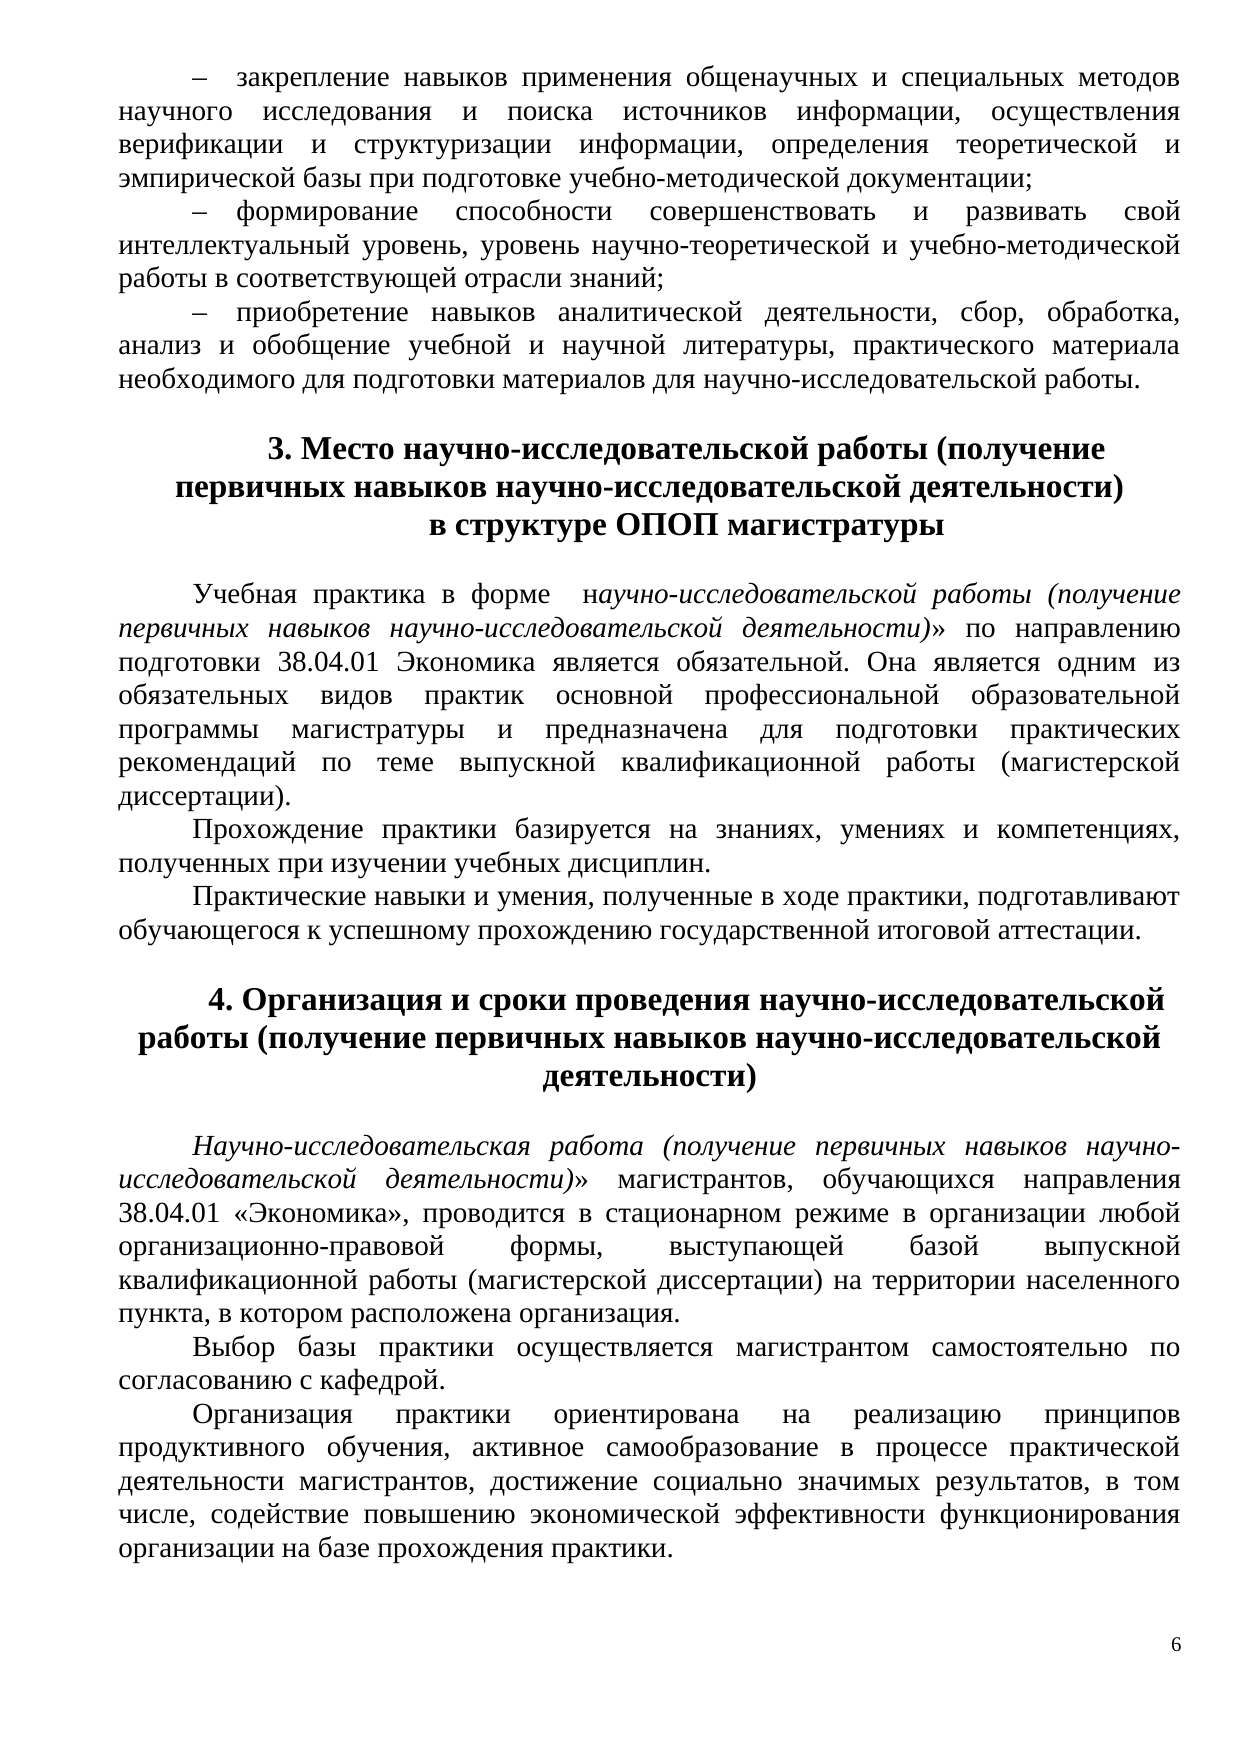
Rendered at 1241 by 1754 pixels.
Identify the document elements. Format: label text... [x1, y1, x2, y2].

text 3. Место научно-исследовательской работы (получение первичных навыков научно-исследовательской деятельности) [118, 428, 1181, 505]
text 4. Организация и сроки проведения научно-исследовательской работы (получение первичных навыков научно-исследовательской деятельности) [118, 979, 1181, 1094]
text Выбор базы практики осуществляется магистрантом самостоятельно по согласованию с кафедрой. [118, 1329, 1181, 1396]
text Прохождение практики базируется на знаниях, умениях и компетенциях, полученных при изучении учебных дисциплин. [118, 811, 1181, 878]
text Практические навыки и умения, полученные в ходе практики, подготавливают обучающегося к успешному прохождению государственной итоговой аттестации. [118, 878, 1181, 946]
text Учебная практика в форме научно-исследовательской работы (получение первичных навыков научно-исследовательской деятельности)» по направлению подготовки 38.04.01 Экономика является обязательной. Она является одним из обязательных видов практик основной профессиональной образовательной программы магистратуры и предназначена для подготовки практических рекомендаций по теме выпускной квалификационной работы (магистерской диссертации). [118, 577, 1181, 811]
text – закрепление навыков применения общенаучных и специальных методов научного исследования и поиска источников информации, осуществления верификации и структуризации информации, определения теоретической и эмпирической базы при подготовке учебно-методической документации; [118, 59, 1181, 193]
text в структуре ОПОП магистратуры [118, 505, 1181, 543]
text Организация практики ориентирована на реализацию принципов продуктивного обучения, активное самообразование в процессе практической деятельности магистрантов, достижение социально значимых результатов, в том числе, содействие повышению экономической эффективности функционирования организации на базе прохождения практики. [118, 1396, 1181, 1564]
text – приобретение навыков аналитической деятельности, сбор, обработка, анализ и обобщение учебной и научной литературы, практического материала необходимого для подготовки материалов для научно-исследовательской работы. [118, 294, 1181, 394]
text Научно-исследовательская работа (получение первичных навыков научно-исследовательской деятельности)» магистрантов, обучающихся направления 38.04.01 «Экономика», проводится в стационарном режиме в организации любой организационно-правовой формы, выступающей базой выпускной квалификационной работы (магистерской диссертации) на территории населенного пункта, в котором расположена организация. [118, 1128, 1181, 1329]
text – формирование способности совершенствовать и развивать свой интеллектуальный уровень, уровень научно-теоретической и учебно-методической работы в соответствующей отрасли знаний; [118, 193, 1181, 294]
